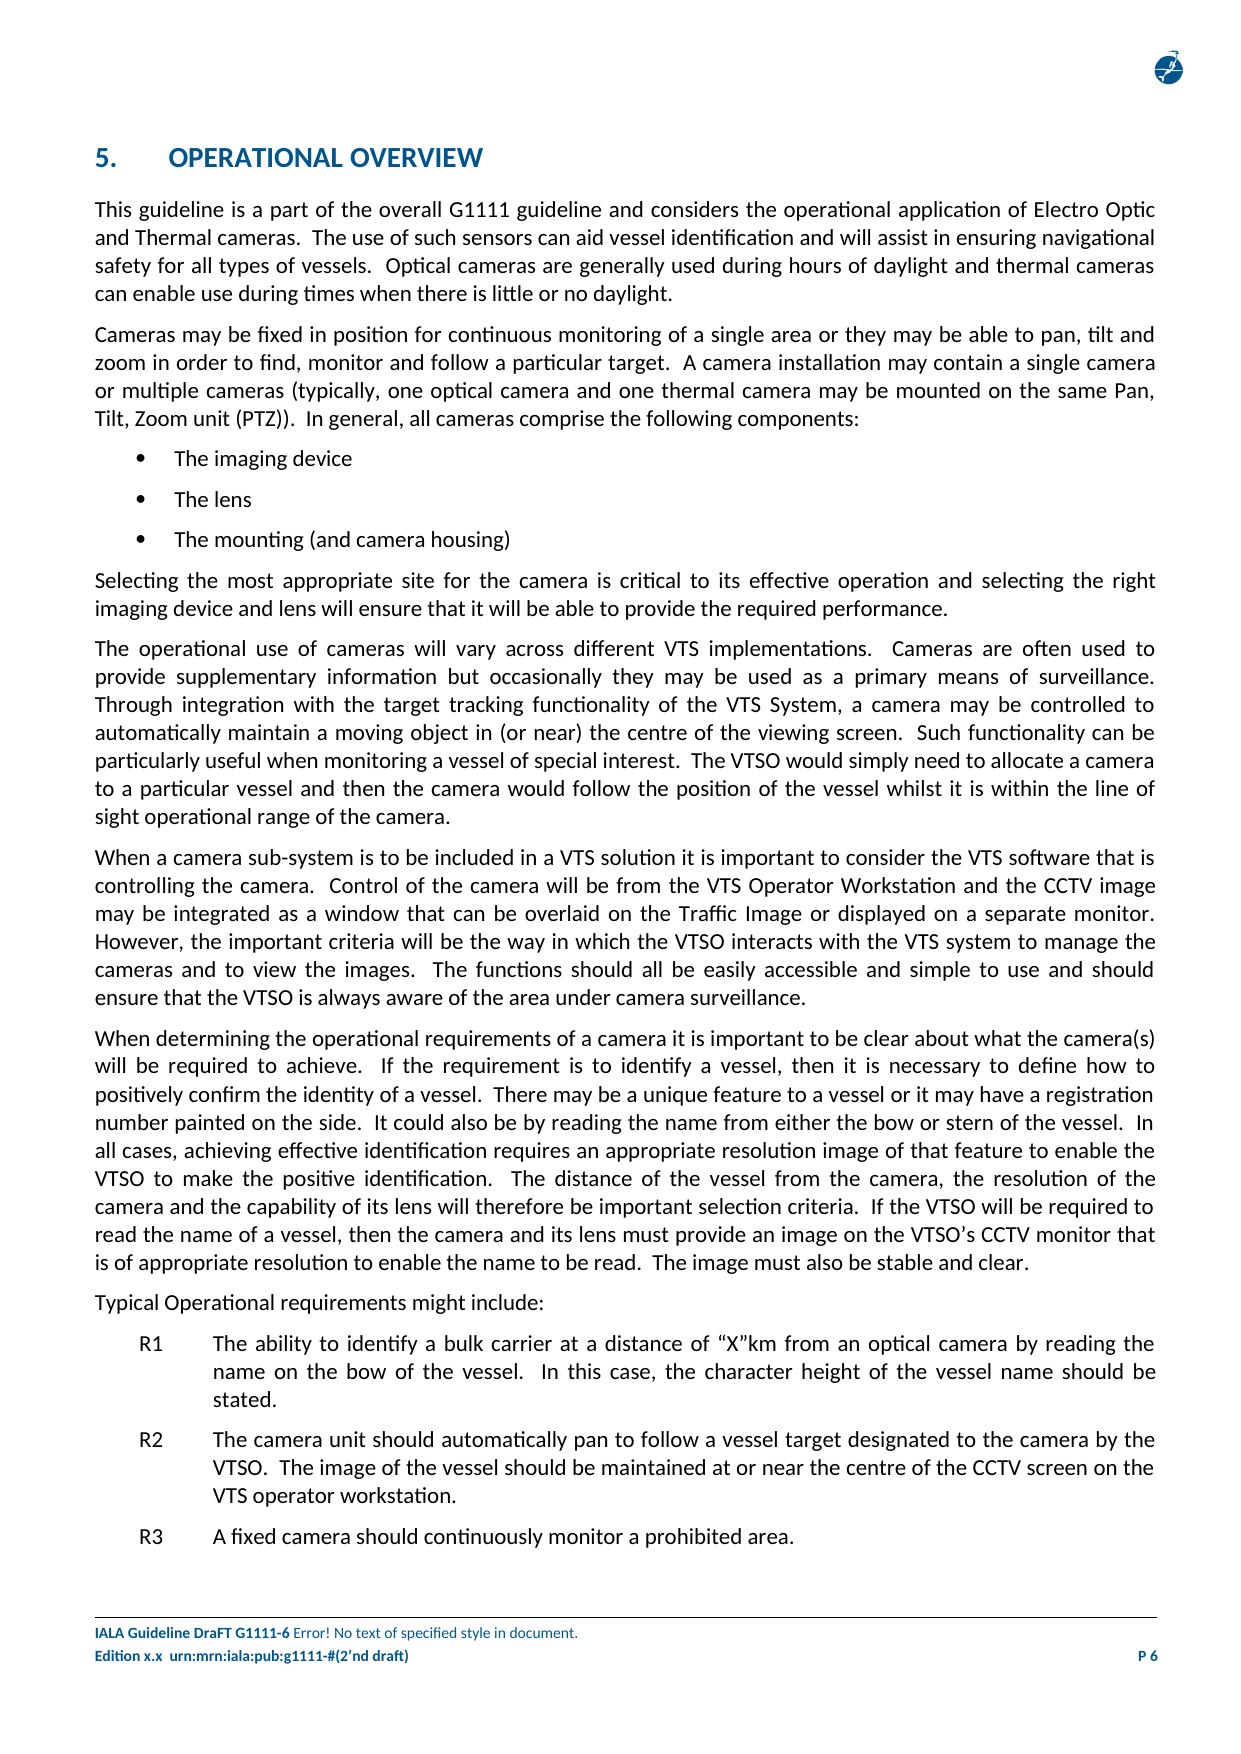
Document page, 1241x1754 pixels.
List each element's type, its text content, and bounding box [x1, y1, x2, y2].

text Selecting the most appropriate site for the camera is critical to its effective operation and selecting the right imaging device and lens will ensure that it will be able to provide the required performance. [94, 566, 1157, 622]
list The mounting (and camera housing) [137, 525, 1157, 553]
text This guideline is a part of the overall G1111 guideline and considers the operational application of Electro Optic and Thermal cameras. The use of such sensors can aid vessel identification and will assist in ensuring navigational safety for all types of vessels. Optical cameras are generally used during hours of daylight and thermal cameras can enable use during times when there is little or no daylight. [94, 195, 1157, 307]
text Cameras may be fixed in position for continuous monitoring of a single area or they may be able to pan, tilt and zoom in order to find, monitor and follow a particular target. A camera installation may contain a single camera or multiple cameras (typically, one optical camera and one thermal camera may be mounted on the same Pan, Tilt, Zoom unit (PTZ)). In general, all cameras comprise the following components: [94, 320, 1157, 432]
picture [1123, 0, 1241, 119]
text Typical Operational requirements might include: [94, 1288, 1157, 1316]
text When determining the operational requirements of a camera it is important to be clear about what the camera(s) will be required to achieve. If the requirement is to identify a vessel, then it is necessary to define how to positively confirm the identity of a vessel. There may be a unique feature to a vessel or it may have a registration number painted on the side. It could also be by reading the name from either the bow or stern of the vessel. In all cases, achieving effective identification requires an appropriate resolution image of that feature to enable the VTSO to make the positive identification. The distance of the vessel from the camera, the resolution of the camera and the capability of its lens will therefore be important selection criteria. If the VTSO will be required to read the name of a vessel, then the camera and its lens must provide an image on the VTSO’s CCTV monitor that is of appropriate resolution to enable the name to be read. The image must also be stable and clear. [94, 1024, 1157, 1276]
text The operational use of cameras will vary across different VTS implementations. Cameras are often used to provide supplementary information but occasionally they may be used as a primary means of surveillance. Through integration with the target tracking functionality of the VTS System, a camera may be controlled to automatically maintain a moving object in (or near) the centre of the viewing screen. Such functionality can be particularly useful when monitoring a vessel of special interest. The VTSO would simply need to allocate a camera to a particular vessel and then the camera would follow the position of the vessel whilst it is within the line of sight operational range of the camera. [94, 634, 1157, 831]
list The imaging device [137, 444, 1157, 472]
list The lens [137, 485, 1157, 513]
subtitle Operational OVERVIEW [94, 139, 1157, 174]
text R1 The ability to identify a bulk carrier at a distance of “X”km from an optical camera by reading the name on the bow of the vessel. In this case, the character height of the vessel name should be stated. [139, 1329, 1157, 1413]
text R3 A fixed camera should continuously monitor a prohibited area. [139, 1522, 1157, 1550]
text When a camera sub-system is to be included in a VTS solution it is important to consider the VTS software that is controlling the camera. Control of the camera will be from the VTS Operator Workstation and the CCTV image may be integrated as a window that can be overlaid on the Traffic Image or displayed on a separate monitor. However, the important criteria will be the way in which the VTSO interacts with the VTS system to manage the cameras and to view the images. The functions should all be easily accessible and simple to use and should ensure that the VTSO is always aware of the area under camera surveillance. [94, 843, 1157, 1011]
text R2 The camera unit should automatically pan to follow a vessel target designated to the camera by the VTSO. The image of the vessel should be maintained at or near the centre of the CCTV screen on the VTS operator workstation. [139, 1425, 1157, 1509]
